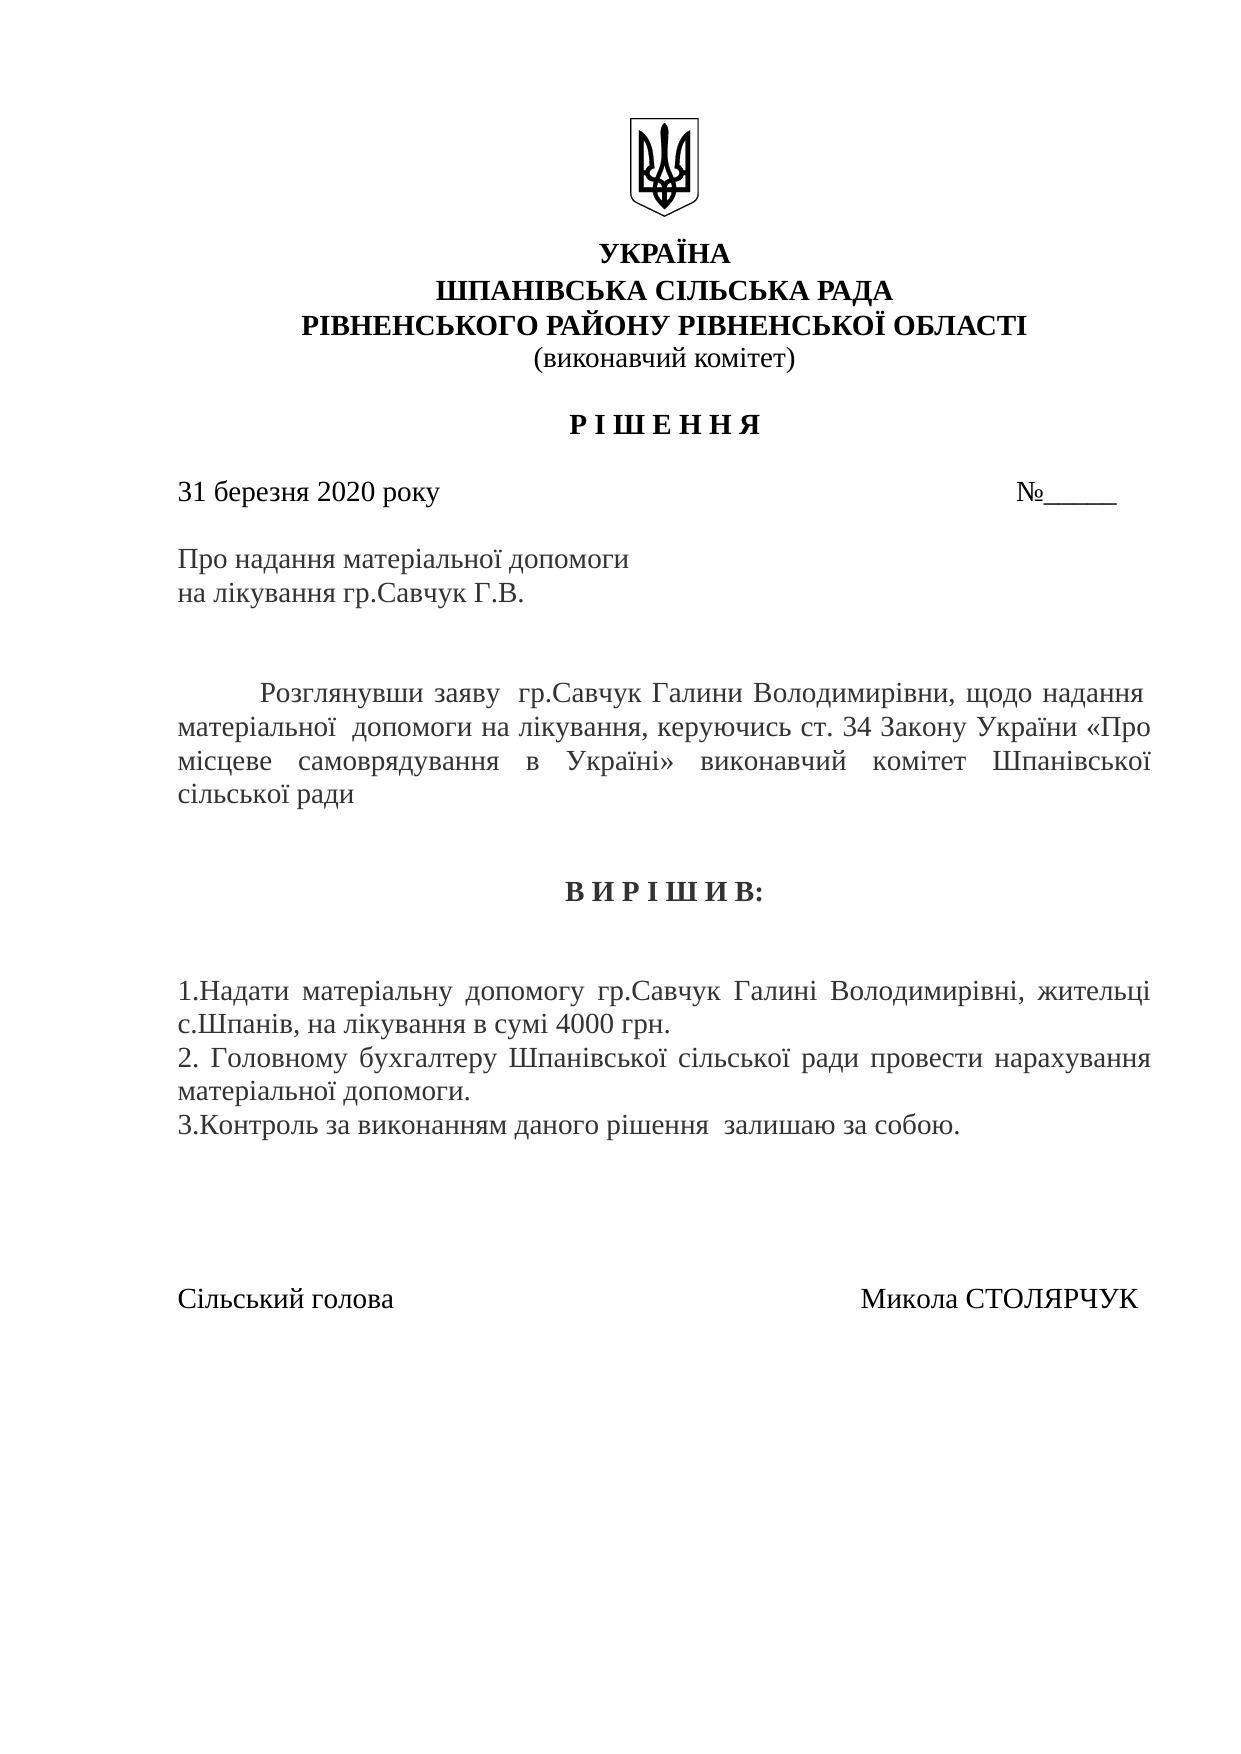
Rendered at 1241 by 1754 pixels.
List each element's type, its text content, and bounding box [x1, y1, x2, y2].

text 2. Головному бухгалтеру Шпанівської сільської ради провести нарахування матеріальної допомоги. [177, 1040, 1152, 1107]
text 3.Контроль за виконанням даного рішення залишаю за собою. [177, 1107, 1152, 1141]
text Україна [177, 236, 1152, 269]
text на лікування гр.Савчук Г.В. [177, 575, 1152, 608]
text 1.Надати матеріальну допомогу гр.Савчук Галині Володимирівні, жительці с.Шпанів, на лікування в сумі 4000 грн. [177, 973, 1152, 1040]
text РІВНЕНСЬКОГО РАЙОНУ РІВНЕНСЬКОЇ ОБЛАСТІ [177, 317, 1152, 340]
subtitle ШПАНІВСЬКА сільська рада [177, 282, 853, 305]
text (виконавчий комітет) [177, 340, 1152, 374]
text В И Р І Ш И В: [177, 874, 1152, 908]
subtitle ШПАНІВСЬКА сільська рада [871, 282, 1152, 305]
text Розглянувши заяву гр.Савчук Галини Володимирівни, щодо надання матеріальної допомоги на лікування, керуючись ст. 34 Закону України «Про місцеве самоврядування в Україні» виконавчий комітет Шпанівської сільської ради [177, 676, 1152, 810]
text Про надання матеріальної допомоги [177, 541, 1152, 575]
text 31 березня 2020 року №_____ [177, 474, 1152, 508]
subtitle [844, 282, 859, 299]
text Сільський голова Микола СТОЛЯРЧУК [177, 1281, 1152, 1315]
text Р І Ш Е Н Н Я [177, 407, 1152, 441]
